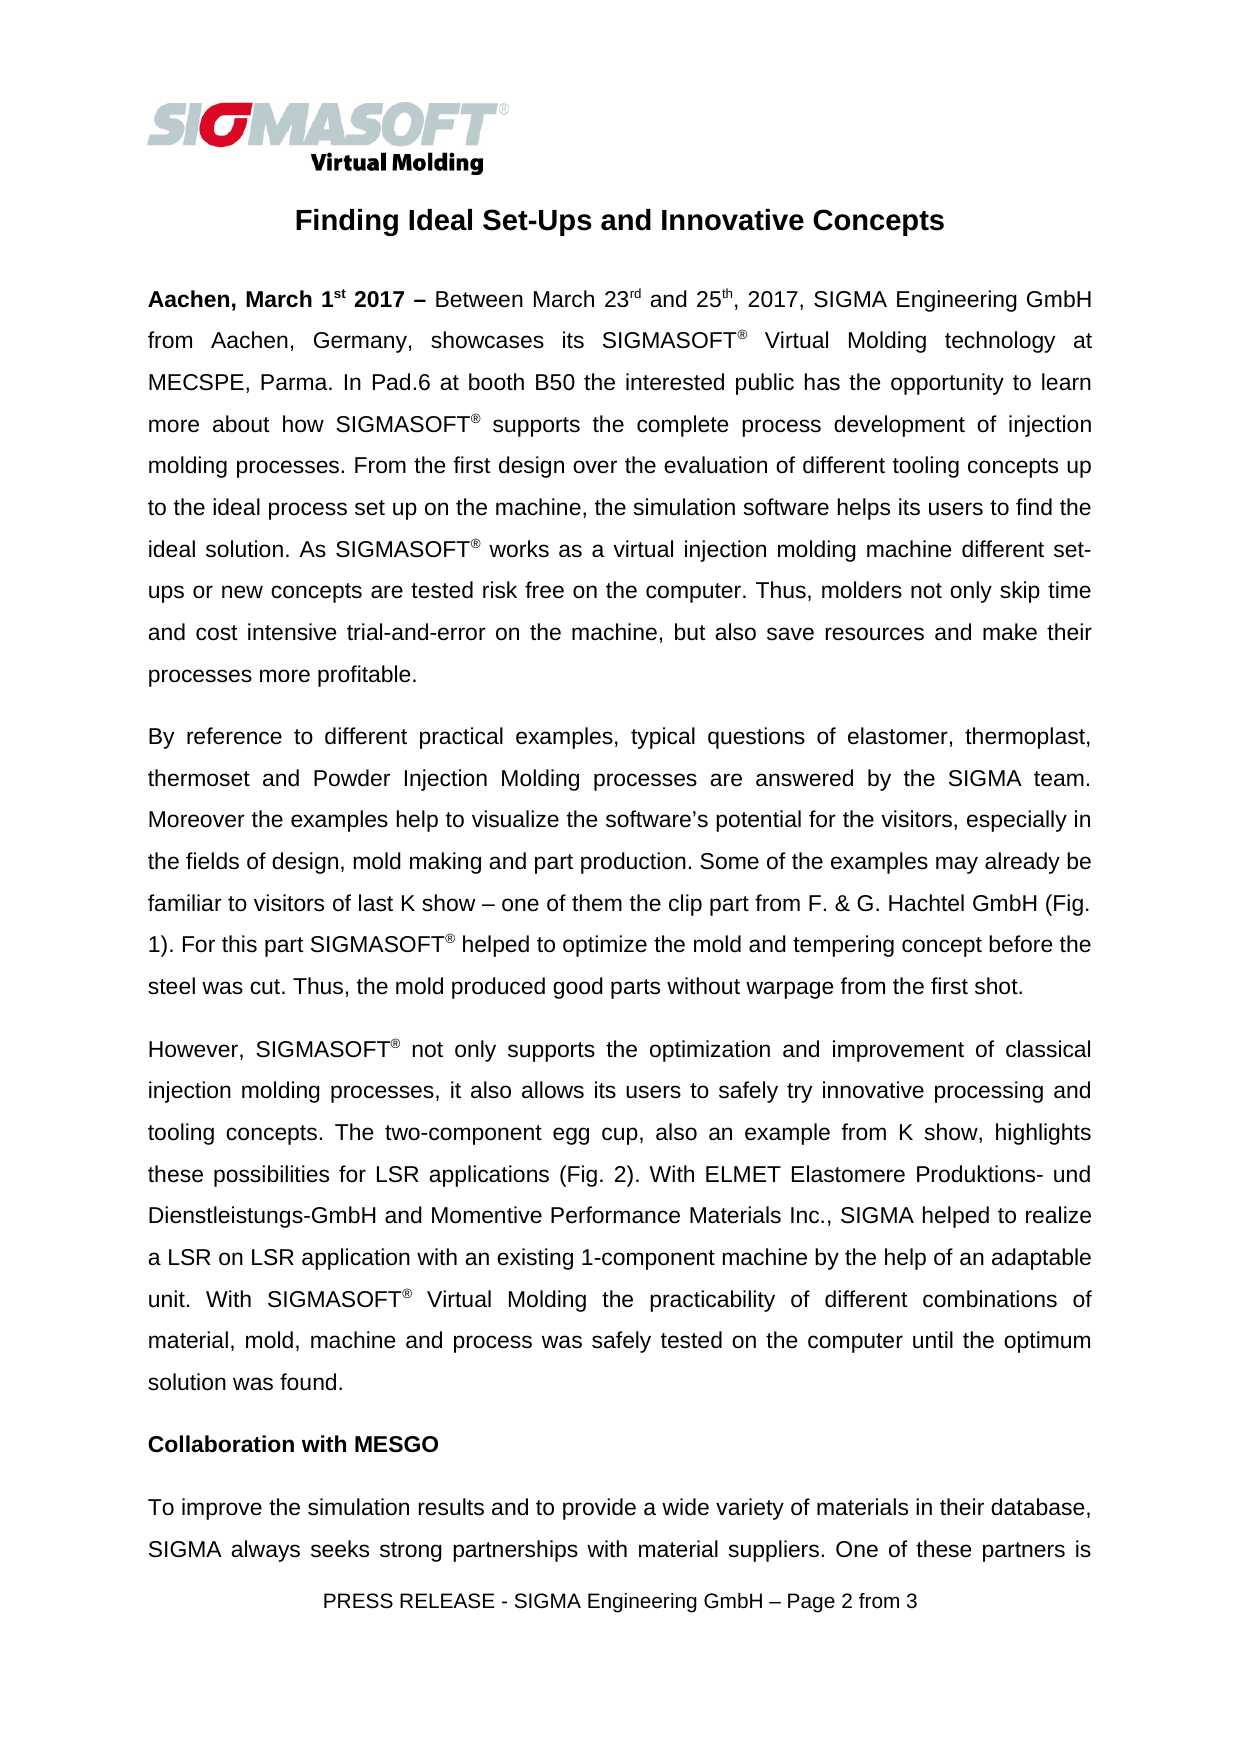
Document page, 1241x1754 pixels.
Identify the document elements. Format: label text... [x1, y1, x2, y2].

picture [147, 102, 509, 175]
text Collaboration with MESGO [148, 1416, 1093, 1458]
text Aachen, March 1st 2017 – Between March 23rd and 25th, 2017, SIGMA Engineering GmbH from Aachen, Germany, showcases its SIGMASOFT® Virtual Molding technology at MECSPE, Parma. In Pad.6 at booth B50 the interested public has the opportunity to learn more about how SIGMASOFT® supports the complete process development of injection molding processes. From the first design over the evaluation of different tooling concepts up to the ideal process set up on the machine, the simulation software helps its users to find the ideal solution. As SIGMASOFT® works as a virtual injection molding machine different set-ups or new concepts are tested risk free on the computer. Thus, molders not only skip time and cost intensive trial-and-error on the machine, but also save resources and make their processes more profitable. [148, 270, 1093, 687]
text However, SIGMASOFT® not only supports the optimization and improvement of classical injection molding processes, it also allows its users to safely try innovative processing and tooling concepts. The two-component egg cup, also an example from K show, highlights these possibilities for LSR applications (Fig. 2). With ELMET Elastomere Produktions- und Dienstleistungs-GmbH and Momentive Performance Materials Inc., SIGMA helped to realize a LSR on LSR application with an existing 1-component machine by the help of an adaptable unit. With SIGMASOFT® Virtual Molding the practicability of different combinations of material, mold, machine and process was safely tested on the computer until the optimum solution was found. [148, 1020, 1093, 1395]
text Finding Ideal Set-Ups and Innovative Concepts [148, 203, 1093, 237]
text By reference to different practical examples, typical questions of elastomer, thermoplast, thermoset and Powder Injection Molding processes are answered by the SIGMA team. Moreover the examples help to visualize the software’s potential for the visitors, especially in the fields of design, mold making and part production. Some of the examples may already be familiar to visitors of last K show – one of them the clip part from F. & G. Hachtel GmbH (Fig. 1). For this part SIGMASOFT® helped to optimize the mold and tempering concept before the steel was cut. Thus, the mold produced good parts without warpage from the first shot. [148, 708, 1093, 999]
